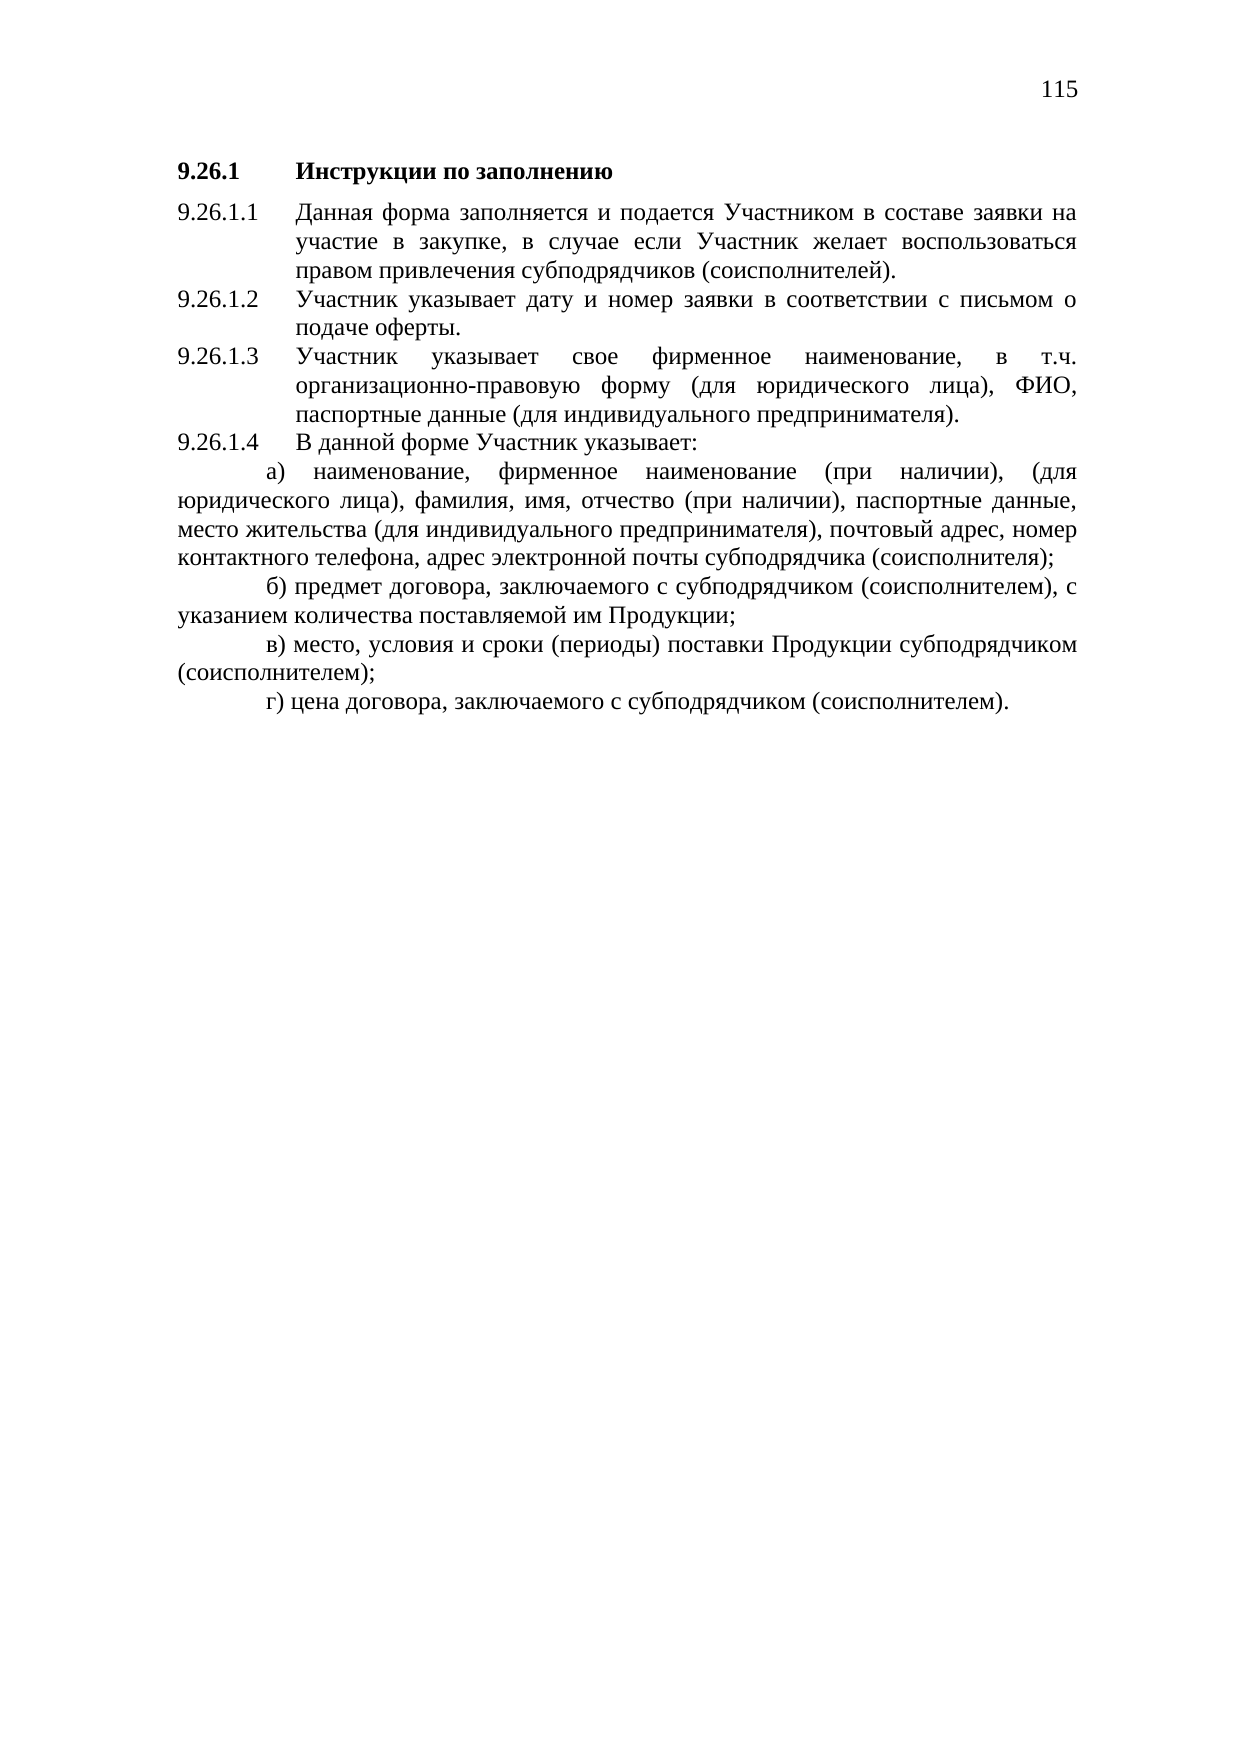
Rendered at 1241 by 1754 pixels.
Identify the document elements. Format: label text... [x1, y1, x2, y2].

text б) предмет договора, заключаемого с субподрядчиком (соисполнителем), с указанием количества поставляемой им Продукции; [177, 571, 1078, 629]
text в) место, условия и сроки (периоды) поставки Продукции субподрядчиком (соисполнителем); [177, 629, 1078, 686]
list Участник указывает дату и номер заявки в соответствии с письмом о подаче оферты. [177, 284, 1078, 341]
list Данная форма заполняется и подается Участником в составе заявки на участие в закупке, в случае если Участник желает воспользоваться правом привлечения субподрядчиков (соисполнителей). [177, 197, 1078, 284]
list Участник указывает свое фирменное наименование, в т.ч. организационно-правовую форму (для юридического лица), ФИО, паспортные данные (для индивидуального предпринимателя). [177, 341, 1078, 427]
text г) цена договора, заключаемого с субподрядчиком (соисполнителем). [177, 686, 1078, 715]
text а) наименование, фирменное наименование (при наличии), (для юридического лица), фамилия, имя, отчество (при наличии), паспортные данные, место жительства (для индивидуального предпринимателя), почтовый адрес, номер контактного телефона, адрес электронной почты субподрядчика (соисполнителя); [177, 456, 1078, 571]
list Инструкции по заполнению [177, 156, 1078, 185]
list В данной форме Участник указывает: [177, 427, 1078, 456]
